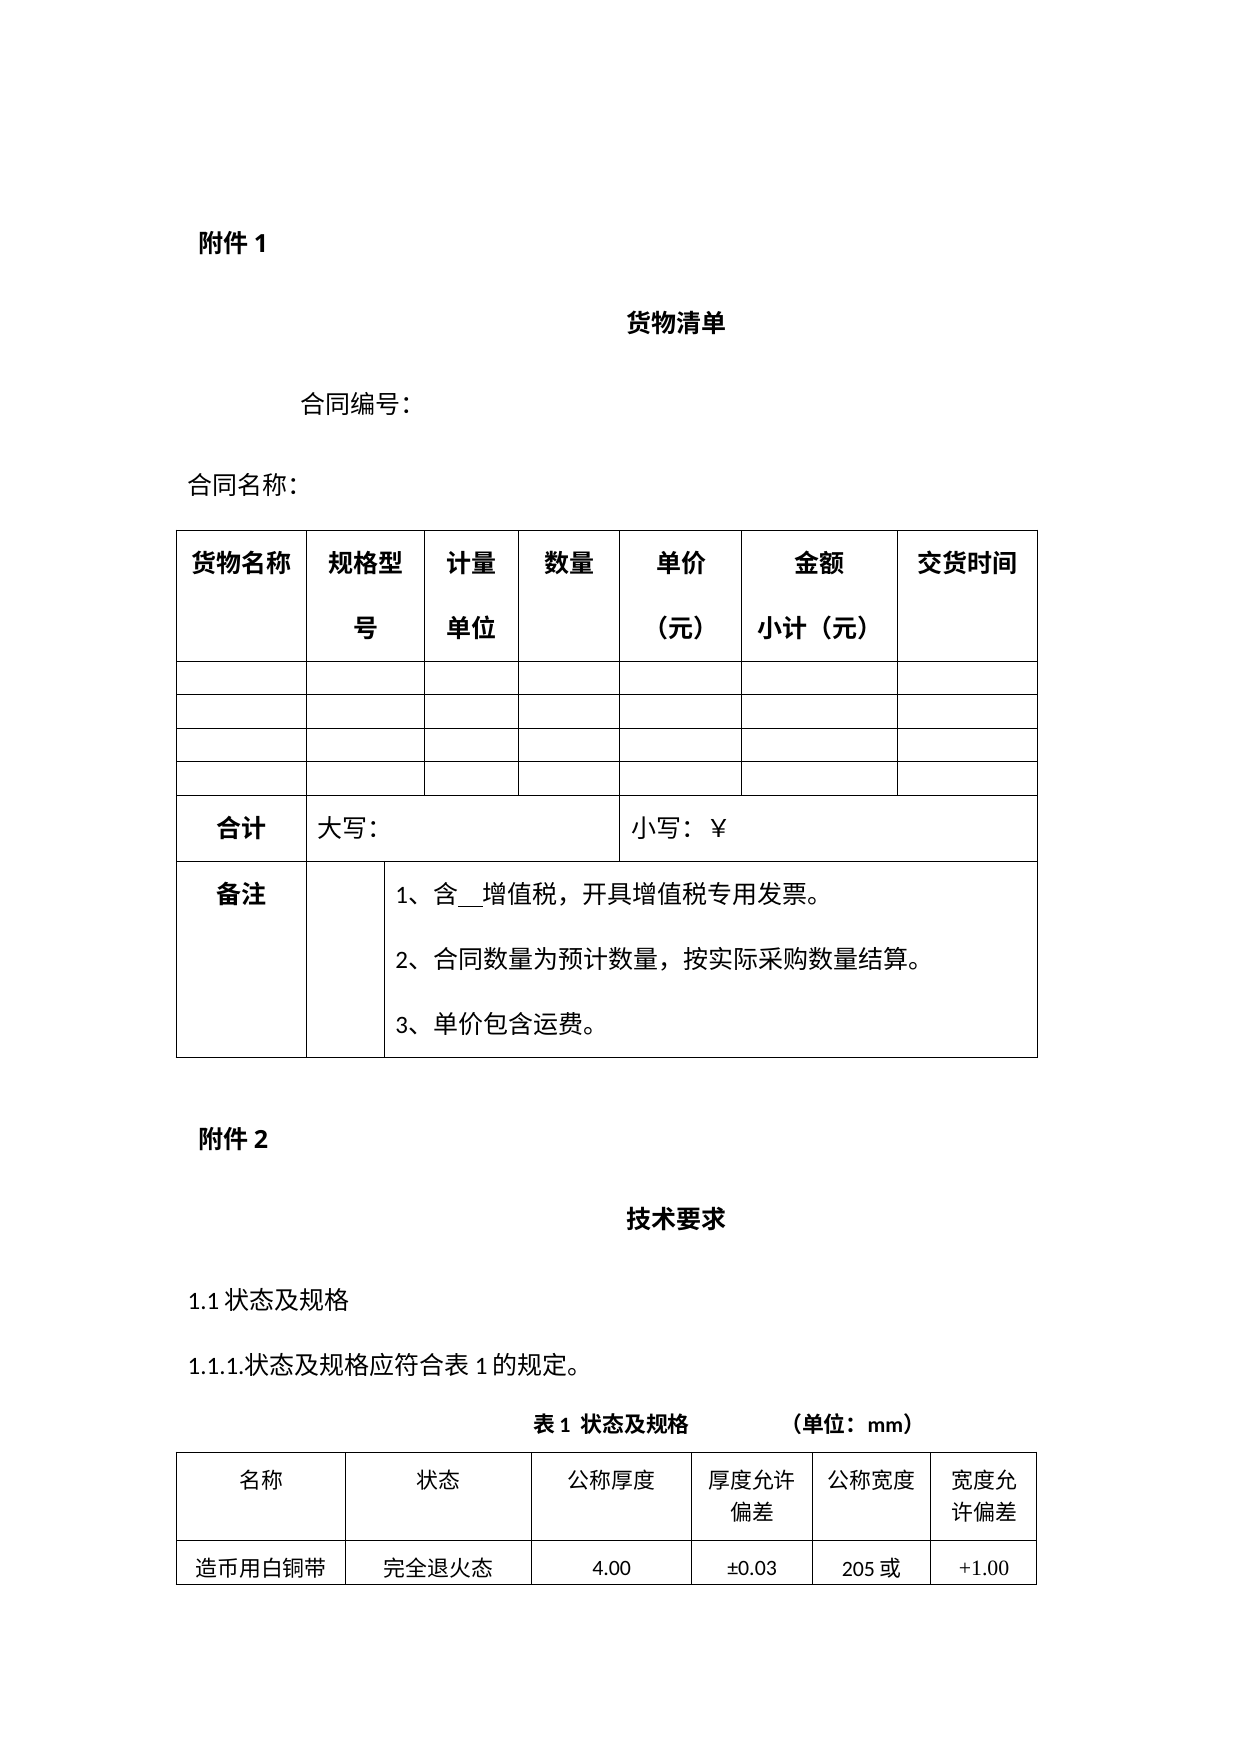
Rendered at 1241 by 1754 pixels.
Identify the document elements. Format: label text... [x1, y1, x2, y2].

table_cell [425, 662, 518, 694]
table_header 状态 [346, 1453, 531, 1539]
table_cell [519, 729, 619, 761]
table_cell 205或304 [813, 1541, 930, 1584]
table_header 货物名称 [177, 531, 306, 661]
table_cell [307, 862, 384, 1057]
text 附件1 [198, 210, 1042, 275]
table_cell [620, 695, 741, 728]
table_cell [620, 729, 741, 761]
table_cell 4.00 [532, 1541, 691, 1584]
table_cell [307, 695, 424, 728]
table_cell [620, 662, 741, 694]
table_cell 大写： [307, 796, 619, 861]
text 1.1状态及规格 1.1.1.状态及规格应符合表1的规定。 [187, 1267, 1053, 1397]
table_cell 备注 [177, 862, 306, 1057]
table_header 厚度允许偏差 [692, 1453, 812, 1539]
table_cell [425, 695, 518, 728]
table_cell [177, 695, 306, 728]
table_header 交货时间 [898, 531, 1037, 661]
table_cell [898, 695, 1037, 728]
text 货物清单 [300, 291, 1053, 356]
table_header 公称宽度 [813, 1453, 930, 1539]
table_cell [307, 662, 424, 694]
text 技术要求 [300, 1187, 1053, 1252]
table_cell [425, 729, 518, 761]
table_cell [742, 762, 897, 795]
table_cell 造币用白铜带 [177, 1541, 345, 1584]
table_cell [519, 762, 619, 795]
table_header 计量单位 [425, 531, 518, 661]
table_cell 小写：￥ [620, 796, 1037, 861]
text 合同名称： [187, 452, 1053, 517]
table_cell [307, 762, 424, 795]
table_header 数量 [519, 531, 619, 661]
table_cell [898, 762, 1037, 795]
table_cell [742, 662, 897, 694]
table_cell [898, 729, 1037, 761]
table_cell +1.00 0.00 [931, 1541, 1036, 1584]
table_cell [742, 695, 897, 728]
table_cell [742, 729, 897, 761]
table_header 金额 小计（元） [742, 531, 897, 661]
table_header 单价 （元） [620, 531, 741, 661]
table_cell [620, 762, 741, 795]
table_cell [425, 762, 518, 795]
table_header 规格型号 [307, 531, 424, 661]
table_cell 合计 [177, 796, 306, 861]
table_cell [519, 662, 619, 694]
table_cell [177, 729, 306, 761]
table_cell 完全退火态（M） HV5 80-110 [346, 1541, 531, 1584]
table_cell 1、含 增值税，开具增值税专用发票。 2、合同数量为预计数量，按实际采购数量结算。 3、单价包含运费。 [385, 862, 1037, 1057]
table_header 名称 [177, 1453, 345, 1539]
table_header 公称厚度 [532, 1453, 691, 1539]
table_cell [177, 762, 306, 795]
table_cell [177, 662, 306, 694]
text 表1 状态及规格 （单位：mm） [220, 1408, 1053, 1441]
table_cell [519, 695, 619, 728]
text 附件2 [198, 1106, 1042, 1171]
table_cell ±0.03 [692, 1541, 812, 1584]
table_cell [307, 729, 424, 761]
table_cell [898, 662, 1037, 694]
text 合同编号： [300, 371, 1053, 436]
table_header 宽度允许偏差 [931, 1453, 1036, 1539]
